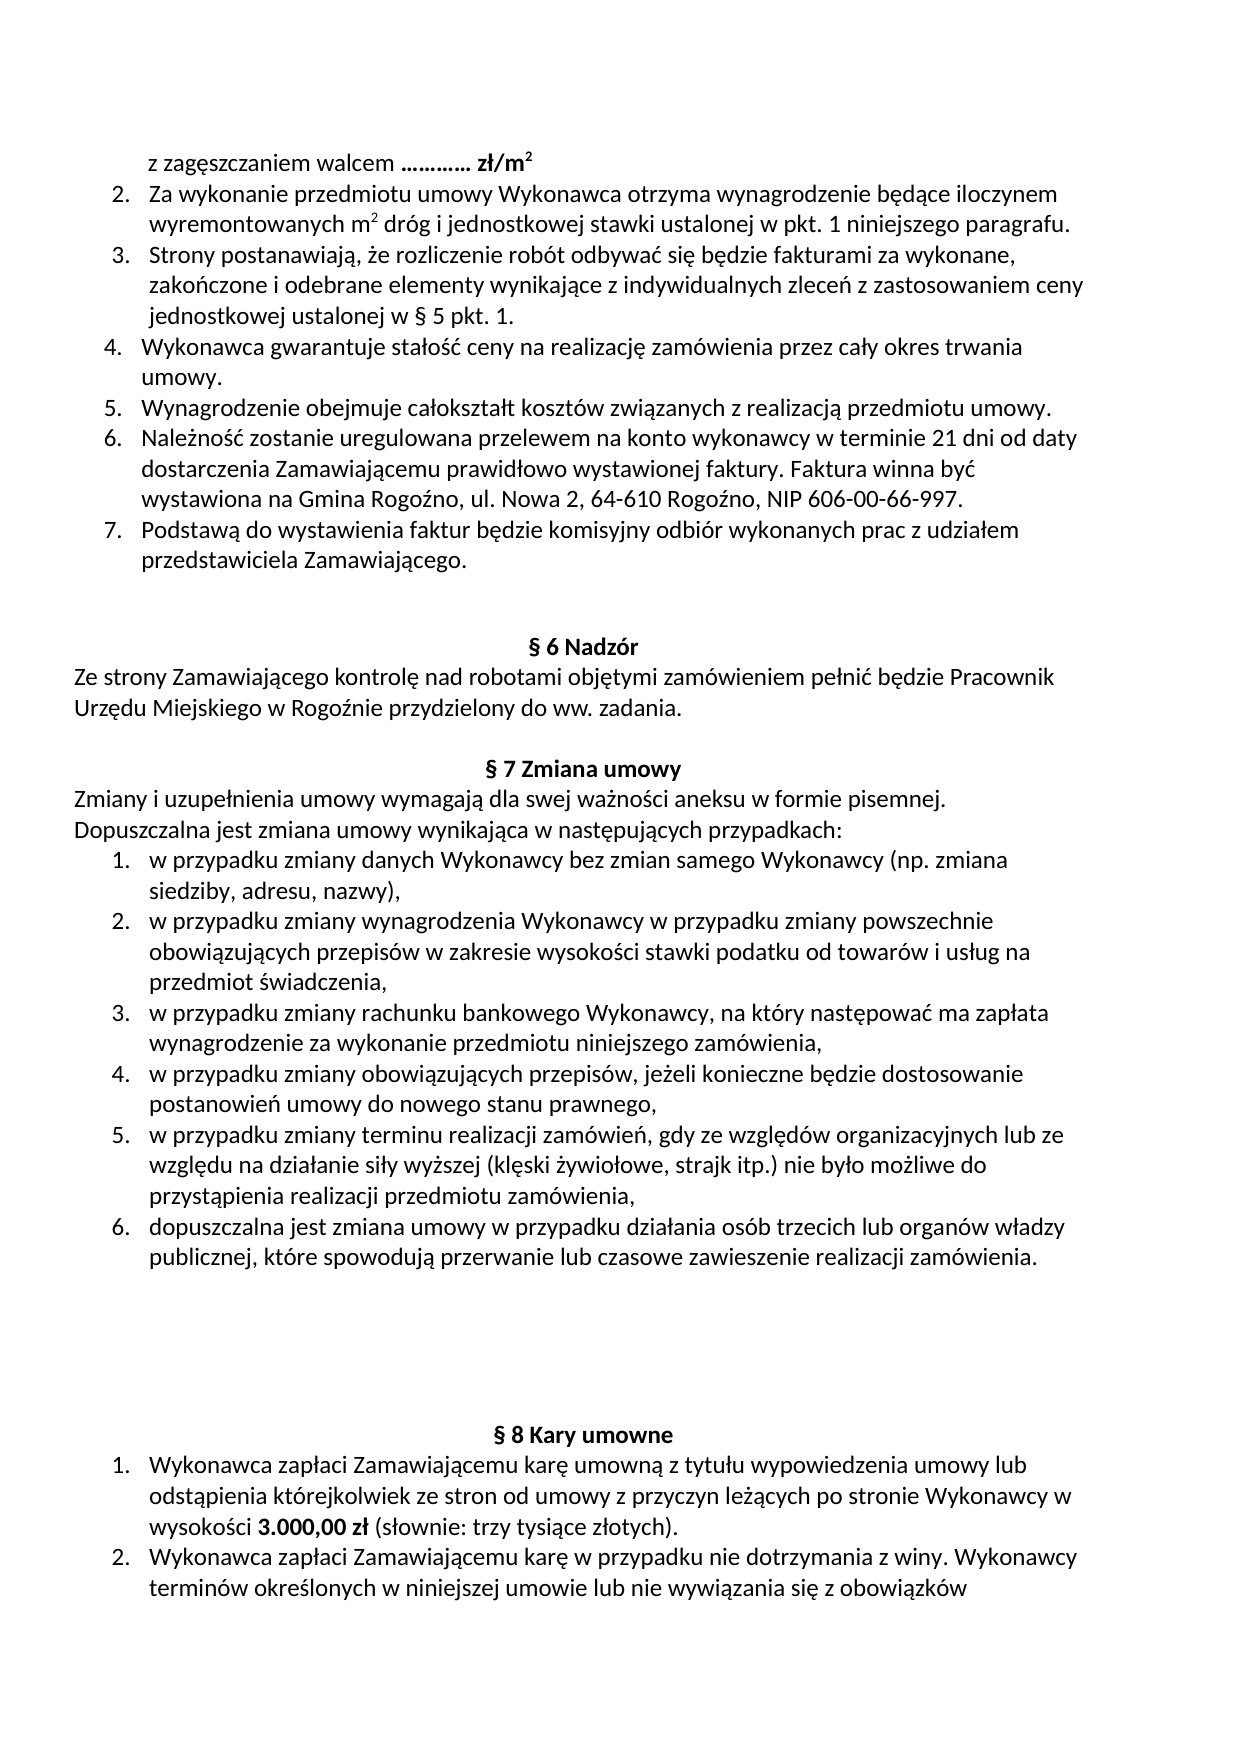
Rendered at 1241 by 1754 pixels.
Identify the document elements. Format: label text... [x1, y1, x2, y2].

list Strony postanawiają, że rozliczenie robót odbywać się będzie fakturami za wykonane, zakończone i odebrane elementy wynikające z indywidualnych zleceń z zastosowaniem ceny jednostkowej ustalonej w § 5 pkt. 1. [111, 239, 1093, 331]
list Wykonawca gwarantuje stałość ceny na realizację zamówienia przez cały okres trwania umowy. [103, 331, 1093, 392]
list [111, 1541, 1093, 1602]
list Wykonawca zapłaci Zamawiającemu karę umowną z tytułu wypowiedzenia umowy lub odstąpienia którejkolwiek ze stron od umowy z przyczyn leżących po stronie Wykonawcy w wysokości 3.000,00 zł (słownie: trzy tysiące złotych). [111, 1449, 1093, 1541]
text § 7 Zmiana umowy [74, 753, 1093, 783]
text § 6 Nadzór [74, 631, 1093, 661]
list Należność zostanie uregulowana przelewem na konto wykonawcy w terminie 21 dni od daty dostarczenia Zamawiającemu prawidłowo wystawionej faktury. Faktura winna być wystawiona na Gmina Rogoźno, ul. Nowa 2, 64-610 Rogoźno, NIP 606-00-66-997. [103, 422, 1093, 514]
text Dopuszczalna jest zmiana umowy wynikająca w następujących przypadkach: [74, 814, 1093, 844]
list Podstawą do wystawienia faktur będzie komisyjny odbiór wykonanych prac z udziałem przedstawiciela Zamawiającego. [103, 514, 1093, 575]
list w przypadku zmiany rachunku bankowego Wykonawcy, na który następować ma zapłata wynagrodzenie za wykonanie przedmiotu niniejszego zamówienia, [111, 997, 1093, 1058]
list w przypadku zmiany wynagrodzenia Wykonawcy w przypadku zmiany powszechnie obowiązujących przepisów w zakresie wysokości stawki podatku od towarów i usług na przedmiot świadczenia, [111, 905, 1093, 997]
text Ze strony Zamawiającego kontrolę nad robotami objętymi zamówieniem pełnić będzie Pracownik Urzędu Miejskiego w Rogoźnie przydzielony do ww. zadania. [74, 661, 1093, 722]
list dopuszczalna jest zmiana umowy w przypadku działania osób trzecich lub organów władzy publicznej, które spowodują przerwanie lub czasowe zawieszenie realizacji zamówienia. [111, 1211, 1093, 1272]
list w przypadku zmiany obowiązujących przepisów, jeżeli konieczne będzie dostosowanie postanowień umowy do nowego stanu prawnego, [111, 1058, 1093, 1119]
list Za wykonanie przedmiotu umowy Wykonawca otrzyma wynagrodzenie będące iloczynem wyremontowanych m2 dróg i jednostkowej stawki ustalonej w pkt. 1 niniejszego paragrafu. [111, 178, 1093, 239]
list w przypadku zmiany terminu realizacji zamówień, gdy ze względów organizacyjnych lub ze względu na działanie siły wyższej (klęski żywiołowe, strajk itp.) nie było możliwe do przystąpienia realizacji przedmiotu zamówienia, [111, 1119, 1093, 1211]
list w przypadku zmiany danych Wykonawcy bez zmian samego Wykonawcy (np. zmiana siedziby, adresu, nazwy), [111, 844, 1093, 905]
text Zmiany i uzupełnienia umowy wymagają dla swej ważności aneksu w formie pisemnej. [74, 783, 1093, 814]
list Wynagrodzenie obejmuje całokształt kosztów związanych z realizacją przedmiotu umowy. [103, 392, 1093, 422]
text z zagęszczaniem walcem ………… zł/m2 [74, 148, 1093, 178]
text § 8 Kary umowne [74, 1419, 1093, 1449]
